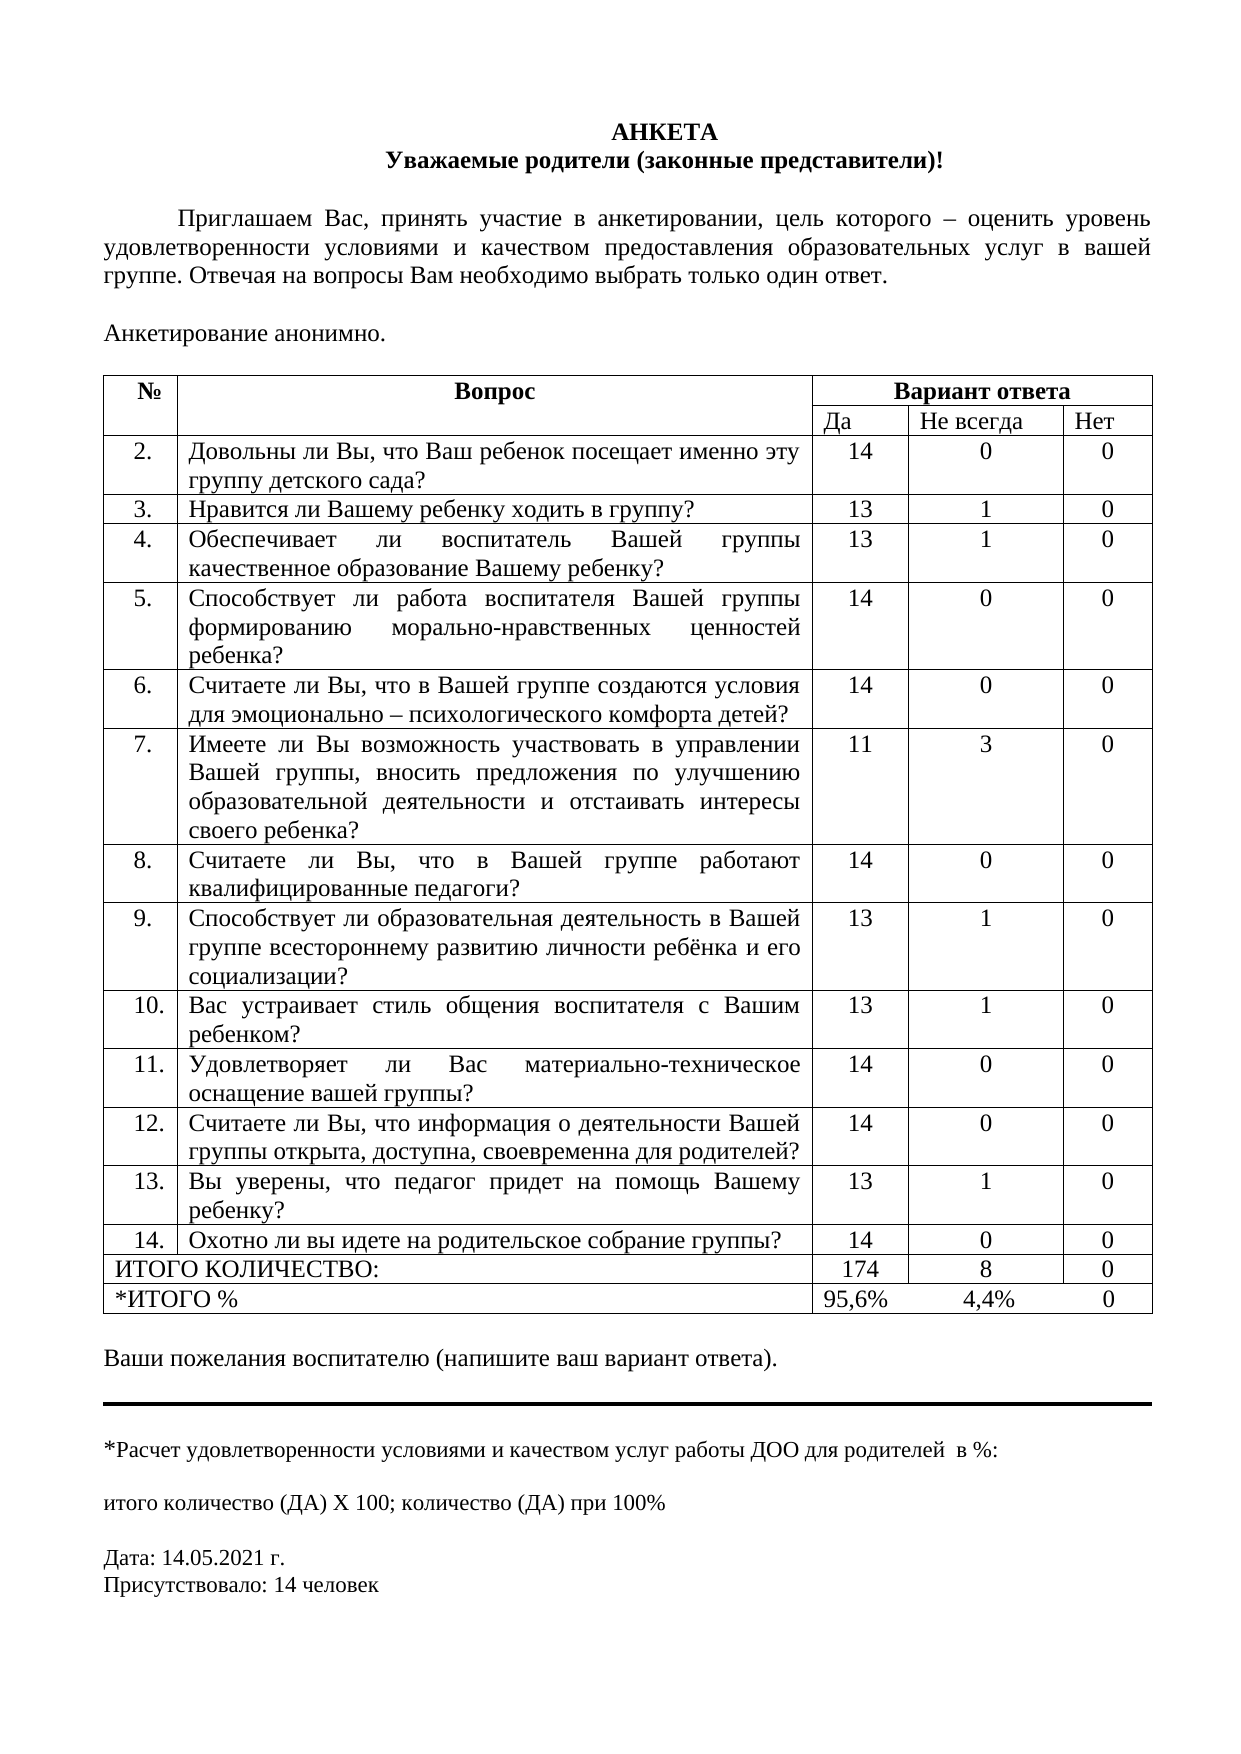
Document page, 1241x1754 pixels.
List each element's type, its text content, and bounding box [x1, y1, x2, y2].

table_cell 0 [1064, 583, 1152, 669]
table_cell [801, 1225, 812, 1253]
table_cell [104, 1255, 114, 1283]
table_cell 1 [909, 991, 1063, 1048]
table_cell [104, 1108, 177, 1165]
text Ваши пожелания воспитателю (напишите ваш вариант ответа). [103, 1343, 1152, 1372]
table_cell 1 [909, 524, 1063, 582]
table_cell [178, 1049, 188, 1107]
table_cell [166, 1225, 177, 1253]
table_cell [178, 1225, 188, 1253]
table_cell [104, 729, 177, 844]
text Дата: 14.05.2021 г. [103, 1544, 1152, 1571]
text Присутствовало: 14 человек [103, 1571, 1152, 1597]
table_cell 0 [1064, 1225, 1152, 1253]
table_header Вопрос [178, 376, 812, 435]
table_cell 0 [1064, 729, 1152, 844]
table_cell Нравится ли Вашему ребенку ходить в группу? [178, 495, 812, 523]
table_cell 0 [1064, 495, 1152, 523]
table_cell 0 [1064, 1166, 1152, 1224]
table_cell [104, 1225, 133, 1253]
table_cell 0 [909, 583, 1063, 669]
table_cell 3 [909, 729, 1063, 844]
table_cell Нет [1064, 406, 1152, 435]
text Уважаемые родители (законные представители)! [177, 145, 1152, 174]
table_cell 0 [1064, 670, 1152, 728]
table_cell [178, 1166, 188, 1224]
table_cell Да [813, 406, 908, 435]
table_cell 11 [813, 729, 908, 844]
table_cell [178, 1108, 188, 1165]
table_cell 1 [909, 495, 1063, 523]
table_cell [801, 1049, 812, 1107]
table_cell 14 [813, 1049, 908, 1107]
table_cell 0 [1064, 436, 1152, 493]
table_cell [104, 1166, 177, 1224]
table_cell Не всегда [909, 406, 1063, 435]
table_cell 13 [813, 1166, 908, 1224]
table_cell 0 [909, 1108, 1063, 1165]
text итого количество (ДА) Х 100; количество (ДА) при 100% [103, 1489, 1152, 1516]
table_cell Способствует ли работа воспитателя Вашей группы формированию морально-нравственных ценностей ребенка? [178, 583, 812, 669]
table_cell 0 [1064, 1049, 1152, 1107]
text *Расчет удовлетворенности условиями и качеством услуг работы ДОО для родителей в %: [103, 1434, 1216, 1463]
table_cell [104, 436, 177, 493]
table_header № [104, 376, 177, 435]
table_cell 14 [813, 1108, 908, 1165]
table_cell Имеете ли Вы возможность участвовать в управлении Вашей группы, вносить предложения по улучшению образовательной деятельности и отстаивать интересы своего ребенка? [178, 729, 812, 844]
table_cell 14 [813, 583, 908, 669]
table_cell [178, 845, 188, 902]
text АНКЕТА [177, 117, 1152, 145]
table_cell [104, 991, 177, 1048]
table_cell 0 [1064, 991, 1152, 1048]
table_cell 0 [909, 670, 1063, 728]
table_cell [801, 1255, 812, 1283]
table_cell [104, 670, 177, 728]
table_cell [104, 903, 177, 989]
table_cell 14 [813, 845, 908, 902]
table_cell 0 [909, 845, 1063, 902]
table_cell [104, 495, 177, 523]
table_cell 14 [813, 436, 908, 493]
text Приглашаем Вас, принять участие в анкетировании, цель которого – оценить уровень удовлетворенности условиями и качеством предоставления образовательных услуг в вашей группе. Отвечая на вопросы Вам необходимо выбрать только один ответ. [103, 203, 1152, 289]
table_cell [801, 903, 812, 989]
table_cell Обеспечивает ли воспитатель Вашей группы качественное образование Вашему ребенку? [178, 524, 812, 582]
table_cell 95,6% 4,4% 0 [813, 1284, 1152, 1313]
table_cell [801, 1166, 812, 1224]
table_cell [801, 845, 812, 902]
table_cell 8 [909, 1255, 1063, 1283]
table_cell 0 [1064, 1108, 1152, 1165]
table_cell [104, 583, 177, 669]
table_cell 0 [909, 436, 1063, 493]
table_cell 1 [909, 903, 1063, 989]
table_cell 0 [1064, 524, 1152, 582]
table_cell 13 [813, 524, 908, 582]
text Анкетирование анонимно. [103, 318, 1152, 347]
table_cell [104, 1049, 177, 1107]
table_cell 14 [813, 1225, 908, 1253]
table_cell 14 [813, 670, 908, 728]
table_cell [104, 845, 177, 902]
table_cell 174 [813, 1255, 908, 1283]
table_cell 0 [909, 1225, 1063, 1253]
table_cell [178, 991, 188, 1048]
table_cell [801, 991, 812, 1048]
table_cell 0 [1064, 903, 1152, 989]
table_cell 13 [813, 903, 908, 989]
table_header Вариант ответа [813, 376, 1152, 405]
table_cell [104, 524, 177, 582]
table_cell 13 [813, 495, 908, 523]
table_cell 0 [1064, 1255, 1152, 1283]
table_cell 0 [909, 1049, 1063, 1107]
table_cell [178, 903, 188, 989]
table_cell 1 [909, 1166, 1063, 1224]
table_cell 0 [1064, 845, 1152, 902]
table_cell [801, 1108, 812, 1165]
table_cell Считаете ли Вы, что в Вашей группе создаются условия для эмоционально – психологического комфорта детей? [178, 670, 812, 728]
table_cell Довольны ли Вы, что Ваш ребенок посещает именно эту группу детского сада? [178, 436, 812, 493]
table_cell 13 [813, 991, 908, 1048]
